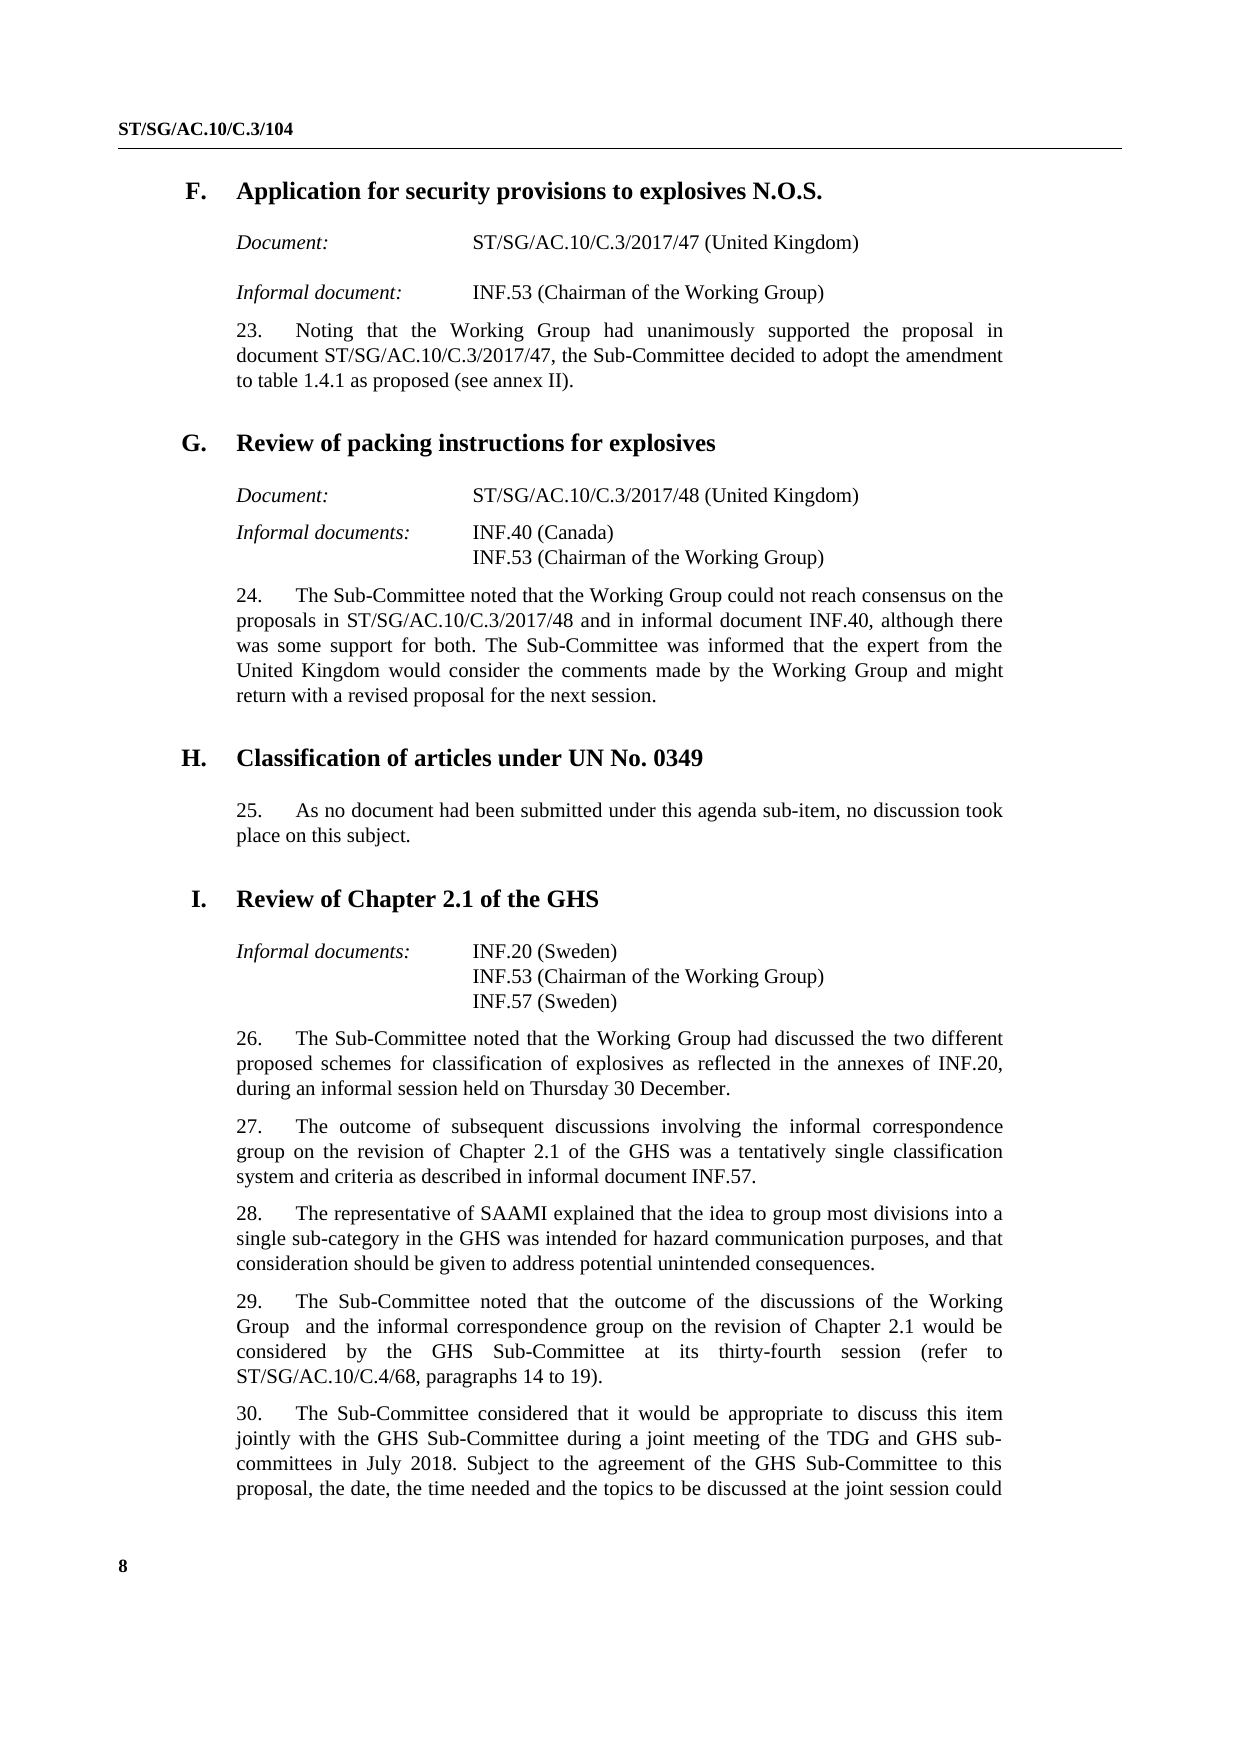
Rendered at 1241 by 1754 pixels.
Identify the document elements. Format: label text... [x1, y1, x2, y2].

text 27. The outcome of subsequent discussions involving the informal correspondence group on the revision of Chapter 2.1 of the GHS was a tentatively single classification system and criteria as described in informal document INF.57. [236, 1113, 1004, 1188]
text Informal documents: INF.20 (Sweden) [236, 938, 1004, 963]
text Document: ST/SG/AC.10/C.3/2017/47 (United Kingdom) [236, 230, 1118, 254]
text G. Review of packing instructions for explosives [118, 429, 1004, 457]
text INF.53 (Chairman of the Working Group) [216, 963, 1004, 988]
text 24. The Sub-Committee noted that the Working Group could not reach consensus on the proposals in ST/SG/AC.10/C.3/2017/48 and in informal document INF.40, although there was some support for both. The Sub-Committee was informed that the expert from the United Kingdom would consider the comments made by the Working Group and might return with a revised proposal for the next session. [236, 582, 1004, 707]
text Informal documents: INF.40 (Canada) [236, 519, 1004, 544]
text F. Application for security provisions to explosives N.O.S. [118, 177, 1004, 205]
text I. Review of Chapter 2.1 of the GHS [118, 885, 1004, 913]
text INF.53 (Chairman of the Working Group) [236, 544, 1004, 569]
text INF.57 (Sweden) [236, 988, 1004, 1013]
text Document: ST/SG/AC.10/C.3/2017/48 (United Kingdom) [236, 482, 1118, 507]
text H. Classification of articles under UN No. 0349 [118, 744, 1004, 772]
text 23. Noting that the Working Group had unanimously supported the proposal in document ST/SG/AC.10/C.3/2017/47, the Sub-Committee decided to adopt the amendment to table 1.4.1 as proposed (see annex II). [236, 317, 1004, 392]
text 26. The Sub-Committee noted that the Working Group had discussed the two different proposed schemes for classification of explosives as reflected in the annexes of INF.20, during an informal session held on Thursday 30 December. [236, 1025, 1004, 1100]
text Informal document: INF.53 (Chairman of the Working Group) [236, 279, 1004, 304]
text 25. As no document had been submitted under this agenda sub-item, no discussion took place on this subject. [236, 797, 1004, 847]
text 29. The Sub-Committee noted that the outcome of the discussions of the Working Group and the informal correspondence group on the revision of Chapter 2.1 would be considered by the GHS Sub-Committee at its thirty-fourth session (refer to ST/SG/AC.10/C.4/68, paragraphs 14 to 19). [236, 1288, 1004, 1388]
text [236, 1400, 1004, 1500]
text 28. The representative of SAAMI explained that the idea to group most divisions into a single sub-category in the GHS was intended for hazard communication purposes, and that consideration should be given to address potential unintended consequences. [236, 1200, 1004, 1275]
